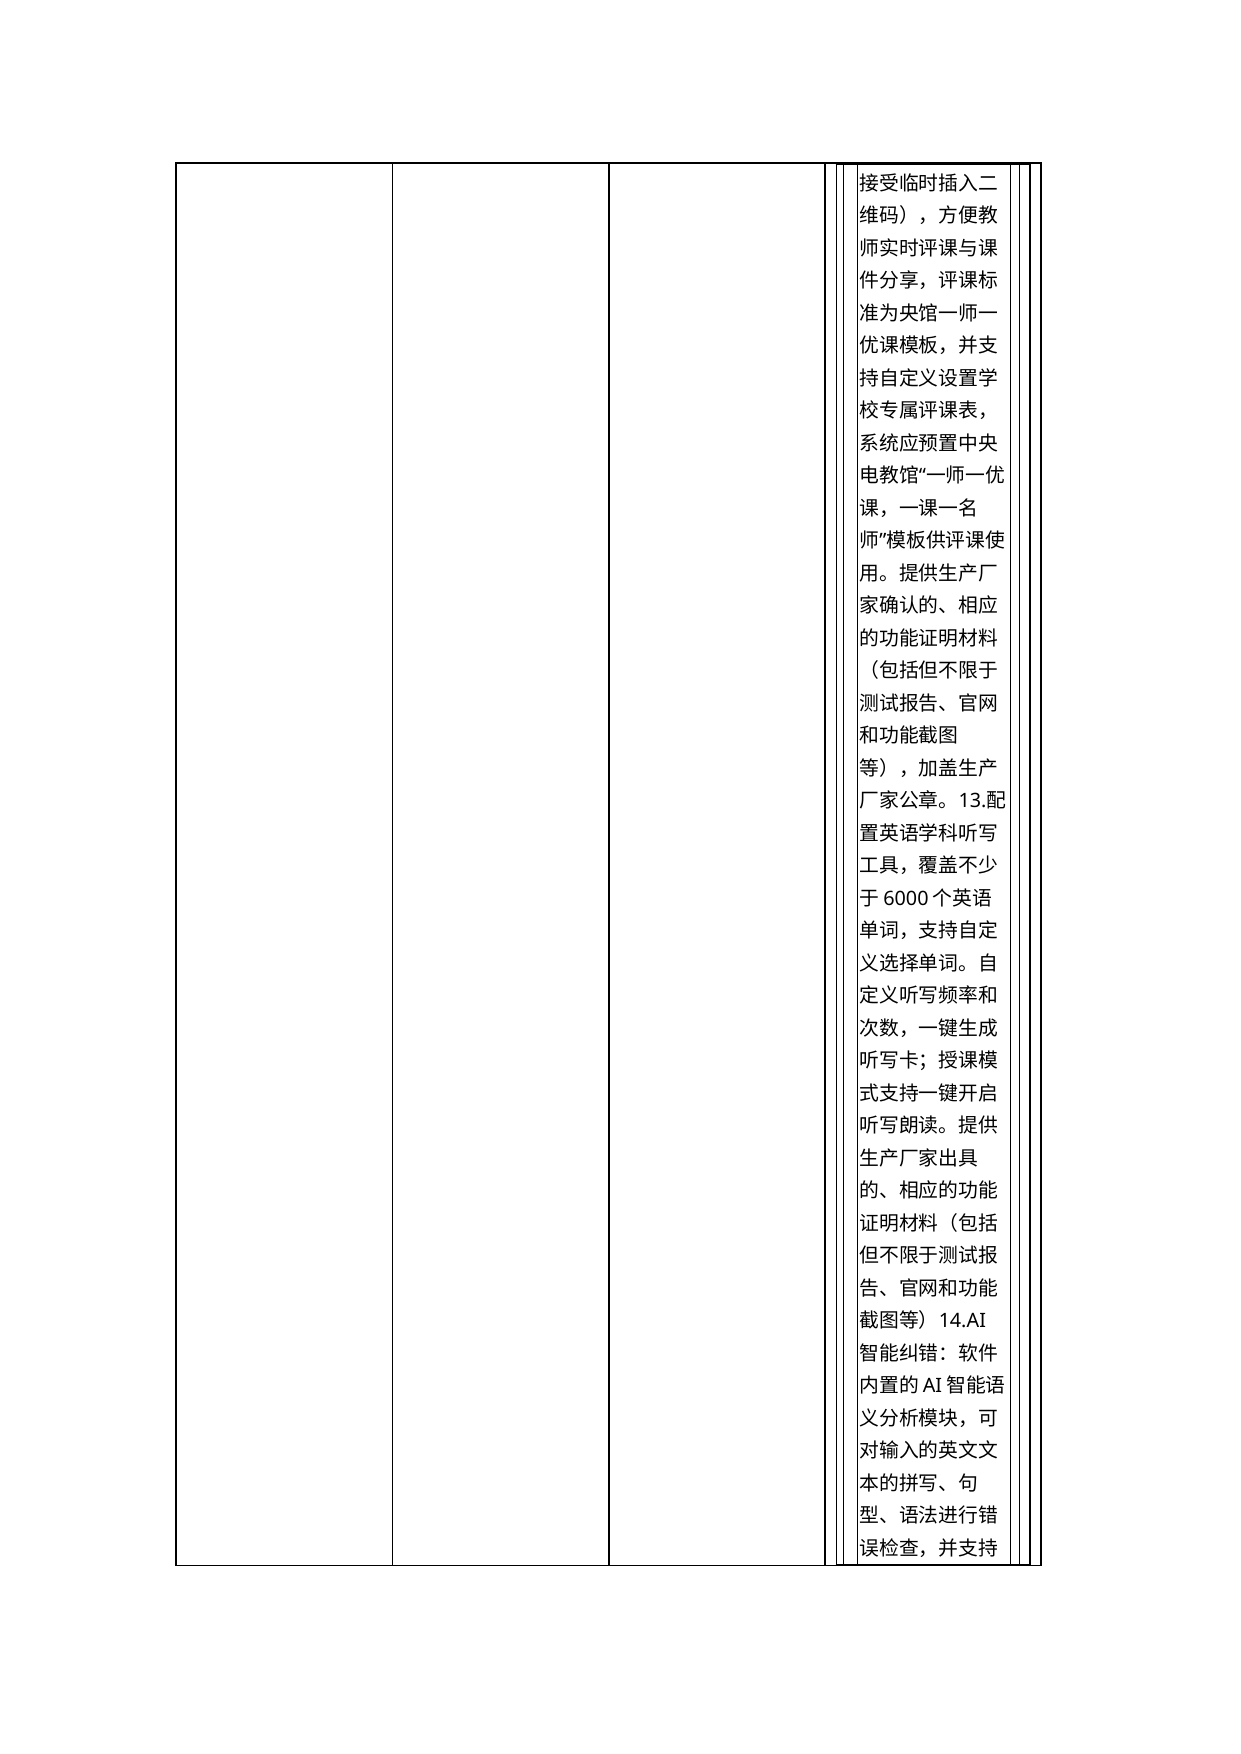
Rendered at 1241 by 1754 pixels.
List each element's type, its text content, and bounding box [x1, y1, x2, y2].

table_cell [1011, 165, 1019, 1564]
table_cell ★ [177, 164, 392, 1565]
table_cell [1031, 164, 1040, 1565]
table_cell [858, 165, 1010, 1564]
table_cell [837, 165, 843, 1564]
table_cell [844, 165, 857, 1564]
table_cell [1020, 165, 1029, 1564]
table_cell 1 [610, 164, 824, 1565]
table_cell [826, 164, 836, 1565]
table_cell 1 [393, 164, 608, 1565]
